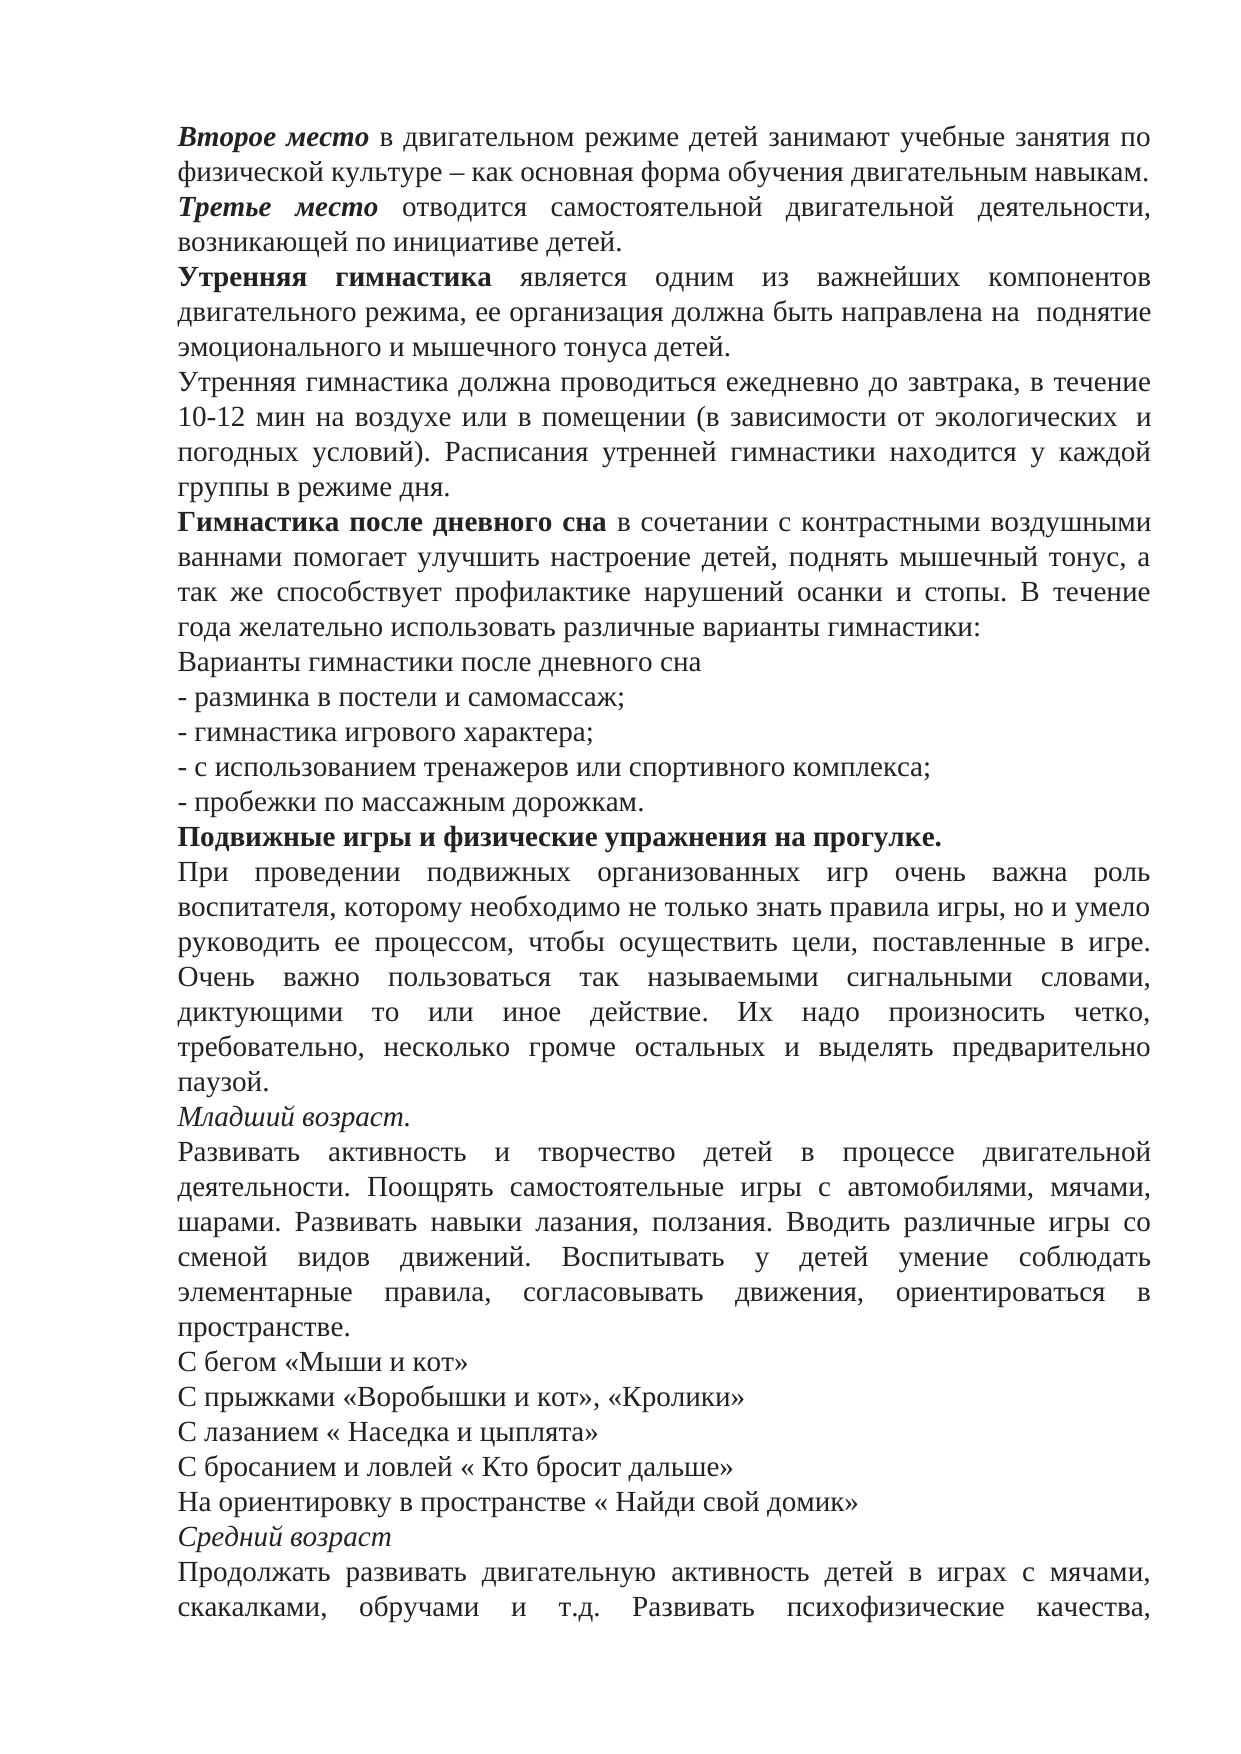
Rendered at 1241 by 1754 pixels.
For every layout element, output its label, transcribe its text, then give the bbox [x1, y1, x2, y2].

text С бросанием и ловлей « Кто бросит дальше» [177, 1448, 1152, 1483]
text - гимнастика игрового характера; [177, 713, 1152, 748]
text - пробежки по массажным дорожкам. [177, 783, 1152, 818]
text Гимнастика после дневного сна в сочетании с контрастными воздушными ваннами помогает улучшить настроение детей, поднять мышечный тонус, а так же способствует профилактике нарушений осанки и стопы. В течение года желательно использовать различные варианты гимнастики: [177, 503, 1152, 643]
text Третье место отводится самостоятельной двигательной деятельности, возникающей по инициативе детей. [177, 188, 1152, 258]
text На ориентировку в пространстве « Найди свой домик» [177, 1483, 1152, 1518]
text Утренняя гимнастика является одним из важнейших компонентов двигательного режима, ее организация должна быть направлена на поднятие эмоционального и мышечного тонуса детей. [177, 258, 1152, 363]
text Утренняя гимнастика должна проводиться ежедневно до завтрака, в течение 10-12 мин на воздухе или в помещении (в зависимости от экологических и погодных условий). Расписания утренней гимнастики находится у каждой группы в режиме дня. [177, 363, 1152, 503]
text - разминка в постели и самомассаж; [177, 678, 1152, 713]
text Варианты гимнастики после дневного сна [177, 643, 1152, 678]
text При проведении подвижных организованных игр очень важна роль воспитателя, которому необходимо не только знать правила игры, но и умело руководить ее процессом, чтобы осуществить цели, поставленные в игре. Очень важно пользоваться так называемыми сигнальными словами, диктующими то или иное действие. Их надо произносить четко, требовательно, несколько громче остальных и выделять предварительно паузой. [177, 853, 1152, 1098]
text Второе место в двигательном режиме детей занимают учебные занятия по физической культуре – как основная форма обучения двигательным навыкам. [177, 118, 1152, 188]
text Средний возраст [177, 1518, 1152, 1553]
text С прыжками «Воробышки и кот», «Кролики» [177, 1378, 1152, 1413]
text Подвижные игры и физические упражнения на прогулке. [177, 818, 1152, 853]
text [177, 1553, 1152, 1623]
text Развивать активность и творчество детей в процессе двигательной деятельности. Поощрять самостоятельные игры с автомобилями, мячами, шарами. Развивать навыки лазания, ползания. Вводить различные игры со сменой видов движений. Воспитывать у детей умение соблюдать элементарные правила, согласовывать движения, ориентироваться в пространстве. [177, 1133, 1152, 1343]
text - с использованием тренажеров или спортивного комплекса; [177, 748, 1152, 783]
text С бегом «Мыши и кот» [177, 1343, 1152, 1378]
text С лазанием « Наседка и цыплята» [177, 1413, 1152, 1448]
text Младший возраст. [177, 1098, 1152, 1133]
